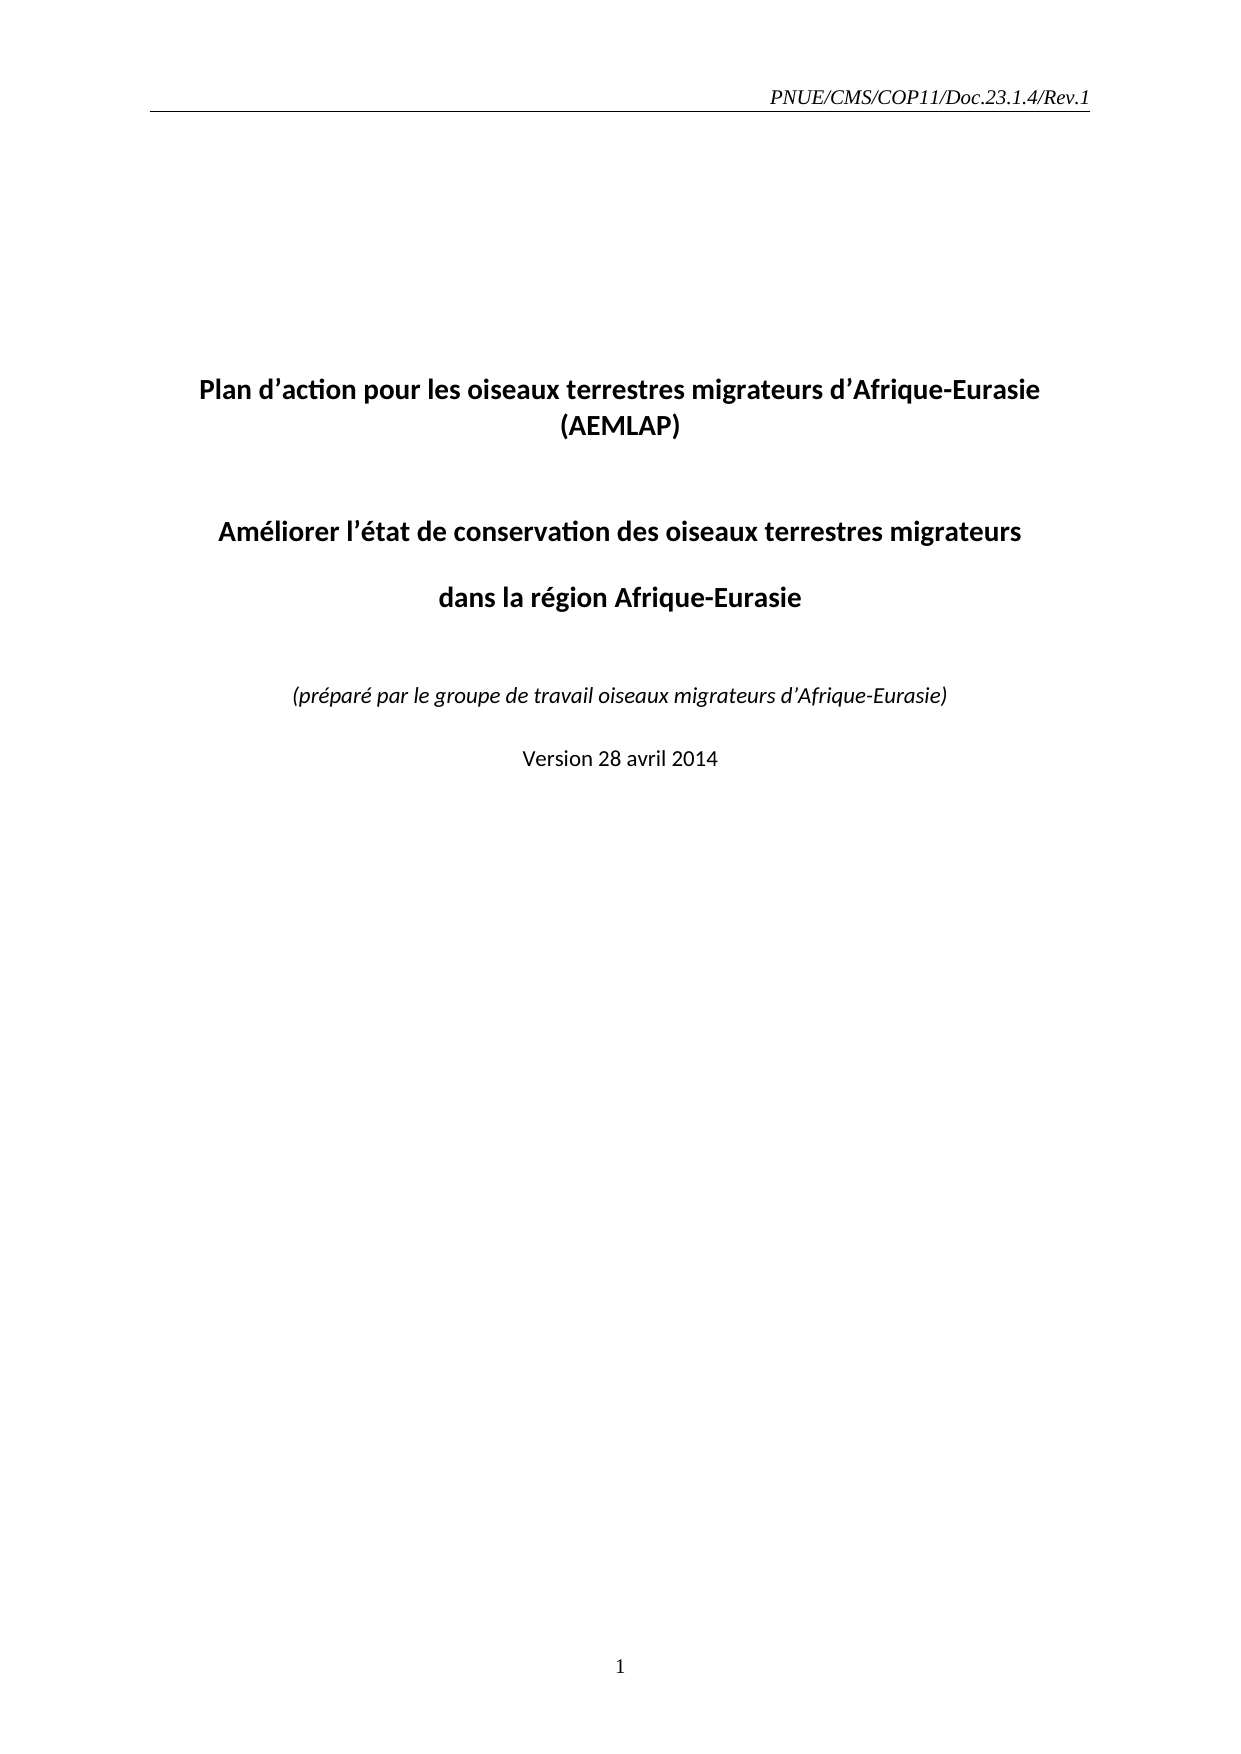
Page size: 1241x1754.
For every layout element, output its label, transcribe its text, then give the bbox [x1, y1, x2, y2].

text Version 28 avril 2014 [150, 744, 1090, 773]
text dans la région Afrique-Eurasie [150, 579, 1090, 615]
text Améliorer l’état de conservation des oiseaux terrestres migrateurs [150, 513, 1090, 549]
text (préparé par le groupe de travail oiseaux migrateurs d’Afrique-Eurasie) [150, 681, 1090, 709]
text Plan d’action pour les oiseaux terrestres migrateurs d’Afrique-Eurasie (AEMLAP) [150, 371, 1090, 442]
